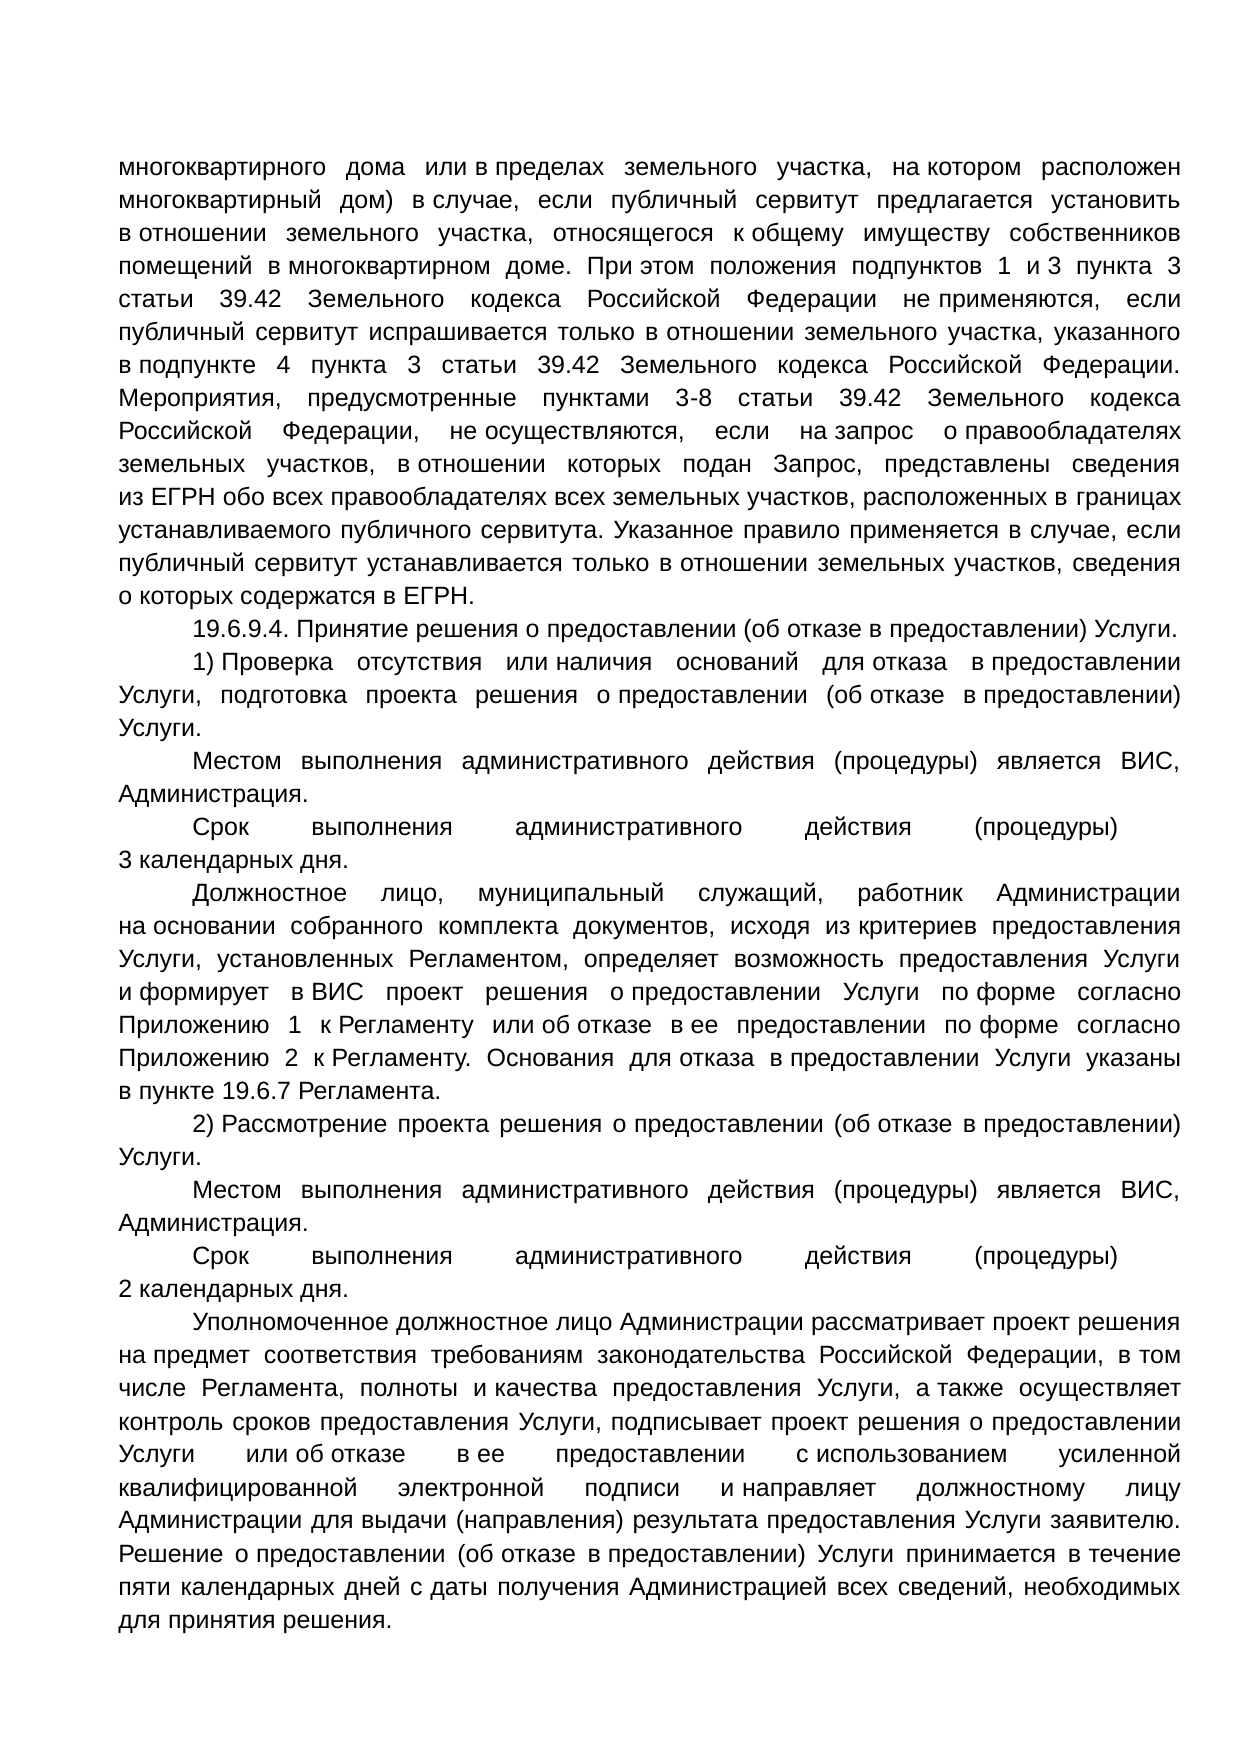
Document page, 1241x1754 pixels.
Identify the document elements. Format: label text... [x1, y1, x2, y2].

text Должностное лицо, муниципальный служащий, работник Администрации на основании собранного комплекта документов, исходя из критериев предоставления Услуги, установленных Регламентом, определяет возможность предоставления Услуги и формирует в ВИС проект решения о предоставлении Услуги по форме согласно Приложению 1 к Регламенту или об отказе в ее предоставлении по форме согласно Приложению 2 к Регламенту. Основания для отказа в предоставлении Услуги указаны в пункте 19.6.7 Регламента. [118, 878, 1181, 1105]
text Местом выполнения административного действия (процедуры) является ВИС, Администрация. [118, 1175, 1181, 1237]
text Уполномоченное должностное лицо Администрации рассматривает проект решения на предмет соответствия требованиям законодательства Российской Федерации, в том числе Регламента, полноты и качества предоставления Услуги, а также осуществляет контроль сроков предоставления Услуги, подписывает проект решения о предоставлении Услуги или об отказе в ее предоставлении с использованием усиленной квалифицированной электронной подписи и направляет должностному лицу Администрации для выдачи (направления) результата предоставления Услуги заявителю. Решение о предоставлении (об отказе в предоставлении) Услуги принимается в течение пяти календарных дней с даты получения Администрацией всех сведений, необходимых для принятия решения. [118, 1307, 1181, 1633]
text 19.6.9.4. Принятие решения о предоставлении (об отказе в предоставлении) Услуги. [118, 614, 1181, 643]
text Местом выполнения административного действия (процедуры) является ВИС, Администрация. [118, 746, 1181, 808]
text Срок выполнения административного действия (процедуры) 3 календарных дня. [118, 812, 1181, 874]
text 2) Рассмотрение проекта решения о предоставлении (об отказе в предоставлении) Услуги. [118, 1109, 1181, 1171]
text Срок выполнения административного действия (процедуры) 2 календарных дня. [118, 1241, 1181, 1303]
text 1) Проверка отсутствия или наличия оснований для отказа в предоставлении Услуги, подготовка проекта решения о предоставлении (об отказе в предоставлении) Услуги. [118, 647, 1181, 742]
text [118, 152, 1181, 610]
